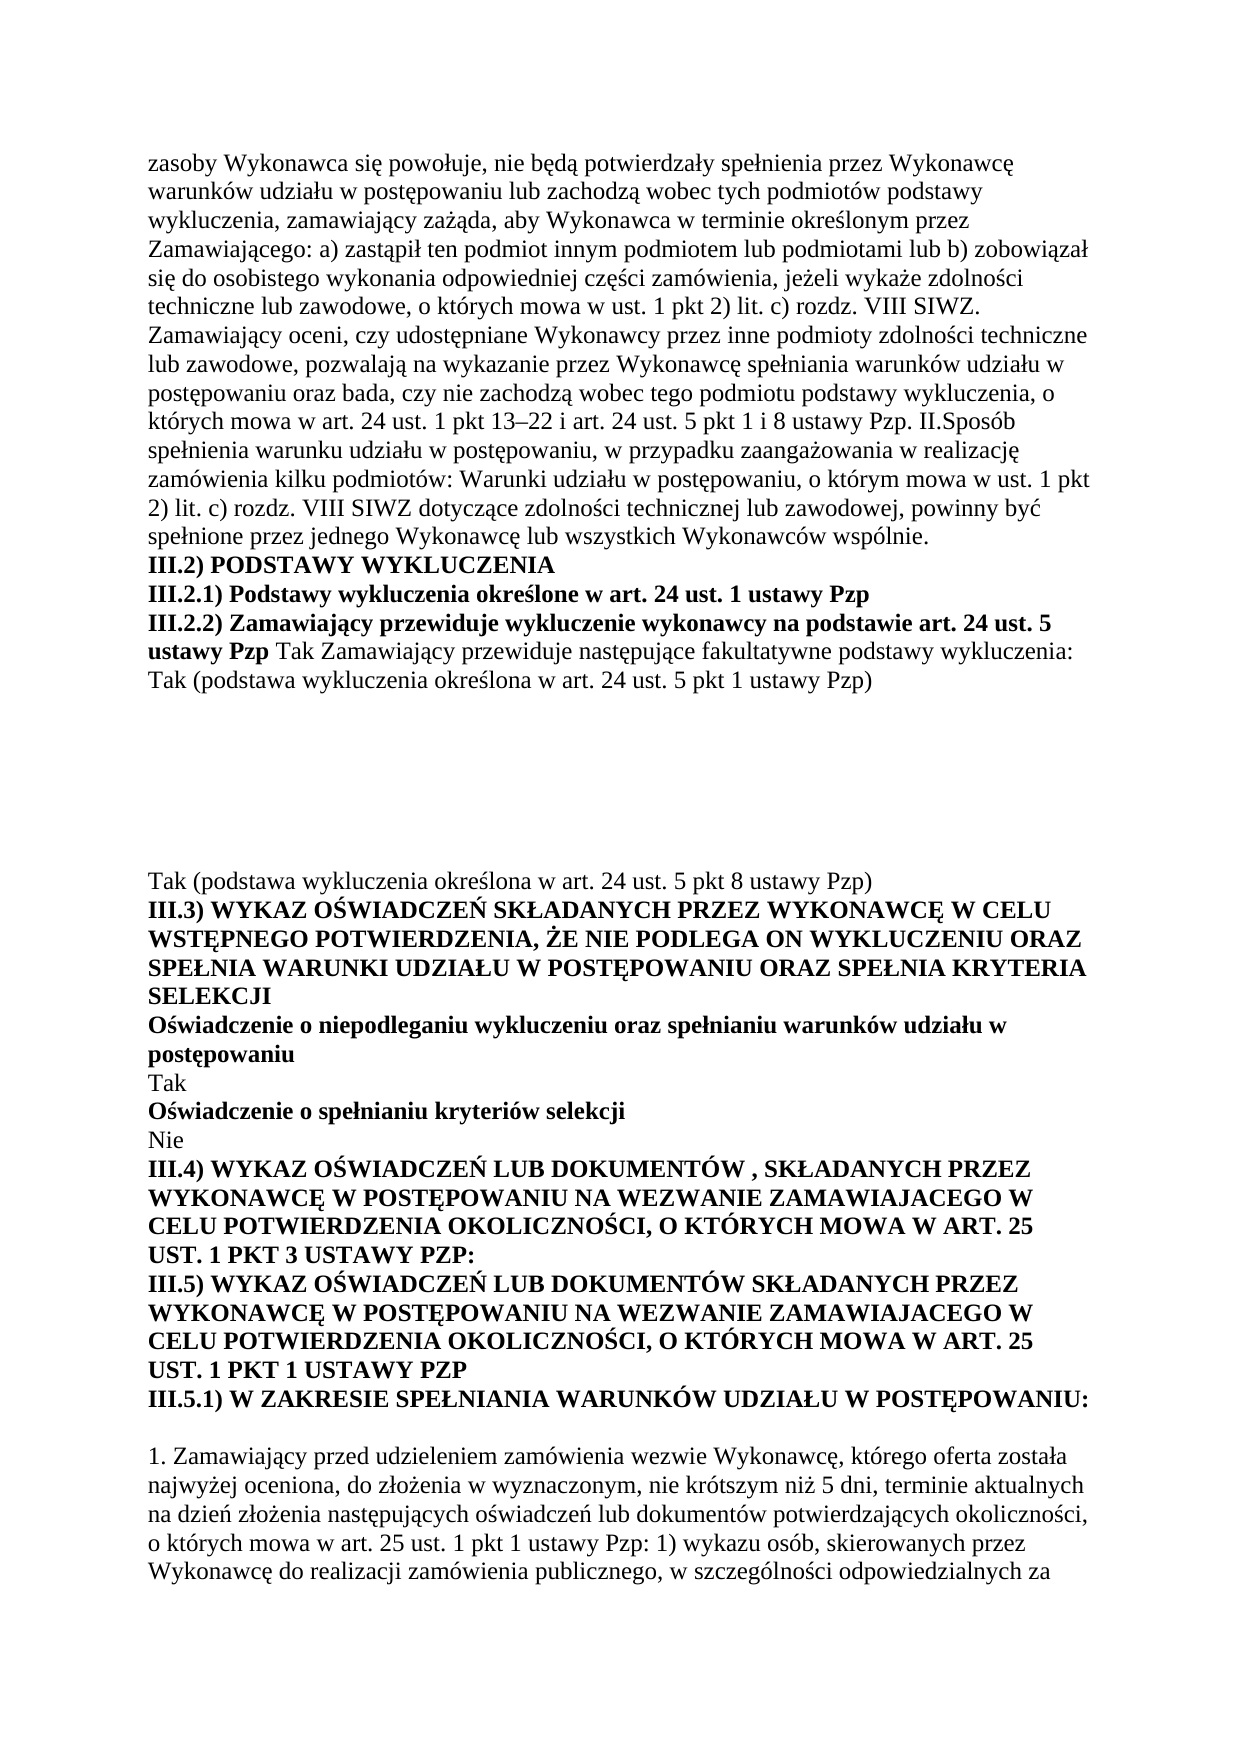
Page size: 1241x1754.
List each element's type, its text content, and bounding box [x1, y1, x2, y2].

text III.4) WYKAZ OŚWIADCZEŃ LUB DOKUMENTÓW , SKŁADANYCH PRZEZ WYKONAWCĘ W POSTĘPOWANIU NA WEZWANIE ZAMAWIAJACEGO W CELU POTWIERDZENIA OKOLICZNOŚCI, O KTÓRYCH MOWA W ART. 25 UST. 1 PKT 3 USTAWY PZP: [148, 1154, 1093, 1269]
text III.2.1) Podstawy wykluczenia określone w art. 24 ust. 1 ustawy Pzp III.2.2) Zamawiający przewiduje wykluczenie wykonawcy na podstawie art. 24 ust. 5 ustawy Pzp Tak Zamawiający przewiduje następujące fakultatywne podstawy wykluczenia: Tak (podstawa wykluczenia określona w art. 24 ust. 5 pkt 1 ustawy Pzp) Tak (podstawa wykluczenia określona w art. 24 ust. 5 pkt 8 ustawy Pzp) [148, 579, 1093, 895]
text Oświadczenie o niepodleganiu wykluczeniu oraz spełnianiu warunków udziału w postępowaniu Tak Oświadczenie o spełnianiu kryteriów selekcji Nie [148, 1010, 1093, 1154]
text III.2) PODSTAWY WYKLUCZENIA [148, 550, 1093, 579]
text III.5) WYKAZ OŚWIADCZEŃ LUB DOKUMENTÓW SKŁADANYCH PRZEZ WYKONAWCĘ W POSTĘPOWANIU NA WEZWANIE ZAMAWIAJACEGO W CELU POTWIERDZENIA OKOLICZNOŚCI, O KTÓRYCH MOWA W ART. 25 UST. 1 PKT 1 USTAWY PZP [148, 1269, 1093, 1384]
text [148, 1384, 1093, 1585]
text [148, 148, 1093, 550]
text III.3) WYKAZ OŚWIADCZEŃ SKŁADANYCH PRZEZ WYKONAWCĘ W CELU WSTĘPNEGO POTWIERDZENIA, ŻE NIE PODLEGA ON WYKLUCZENIU ORAZ SPEŁNIA WARUNKI UDZIAŁU W POSTĘPOWANIU ORAZ SPEŁNIA KRYTERIA SELEKCJI [148, 895, 1093, 1010]
